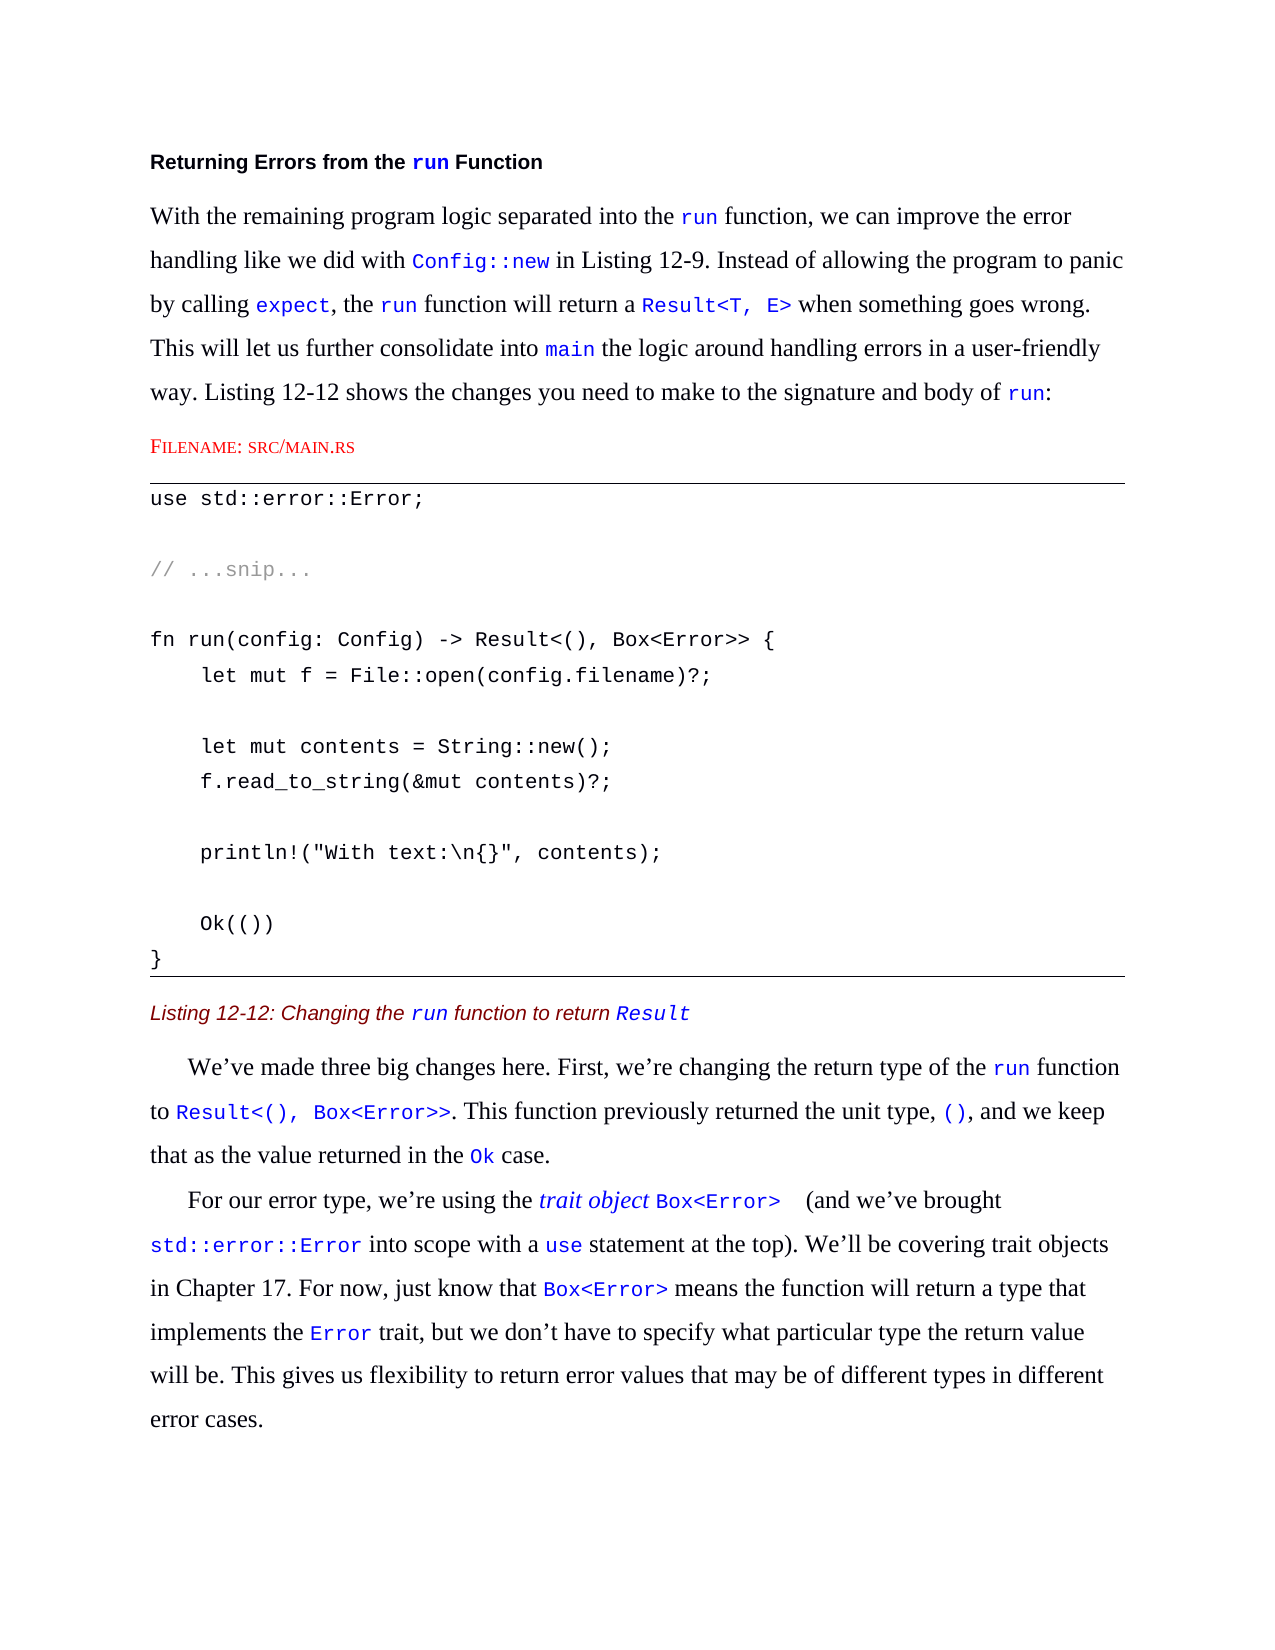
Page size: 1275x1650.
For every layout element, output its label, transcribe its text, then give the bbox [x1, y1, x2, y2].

text // ...snip... [150, 558, 1125, 582]
text let mut f = File::open(config.filename)?; [150, 665, 1125, 688]
text println!("With text:\n{}", contents); [150, 842, 1125, 866]
text Returning Errors from therunFunction [150, 150, 1125, 176]
text } [150, 948, 1125, 976]
text For our error type, we’re using thetrait objectBox<Error>(and we’ve broughtstd::error::Errorinto scope with ausestatement at the top). We’ll be covering trait objects in Chapter 17. For now, just know that Box<Error>means the function will return a type that implements theError trait, but we don’t have to specify what particular type the return value will be. This gives us flexibility to return error values that may be of different types in different error cases. [150, 1185, 1125, 1432]
text Filename: src/main.rs [150, 434, 1125, 458]
text With the remaining program logic separated into therunfunction, we can improve the error handling like we did with Config::newin Listing 12-9. Instead of allowing the program to panic by callingexpect, therunfunction will return aResult<T, E>when something goes wrong. This will let us further consolidate the logic around handling errors in a user-friendly way. Listing 12-12 shows the changes to the signature and body ofrun: [150, 201, 1125, 407]
text We’ve made three big changes here. First, we’re changing the return type of the run function toResult<(), Box<Error>>. This function previously returned the unit type,(), and we keep that as the value returned in theOkcase. [150, 1052, 1125, 1170]
text Ok(()) [150, 913, 1125, 936]
text f.read_to_string(&mut contents)?; [150, 771, 1125, 795]
text fn run(config: Config) -> Result<(), Box<Error>> { [150, 629, 1125, 653]
list Listing 12-12: Changing therunfunction to returnResult [150, 1001, 1125, 1027]
text let mut contents = String::new(); [150, 736, 1125, 759]
text use std::error::Error; [150, 484, 1125, 511]
